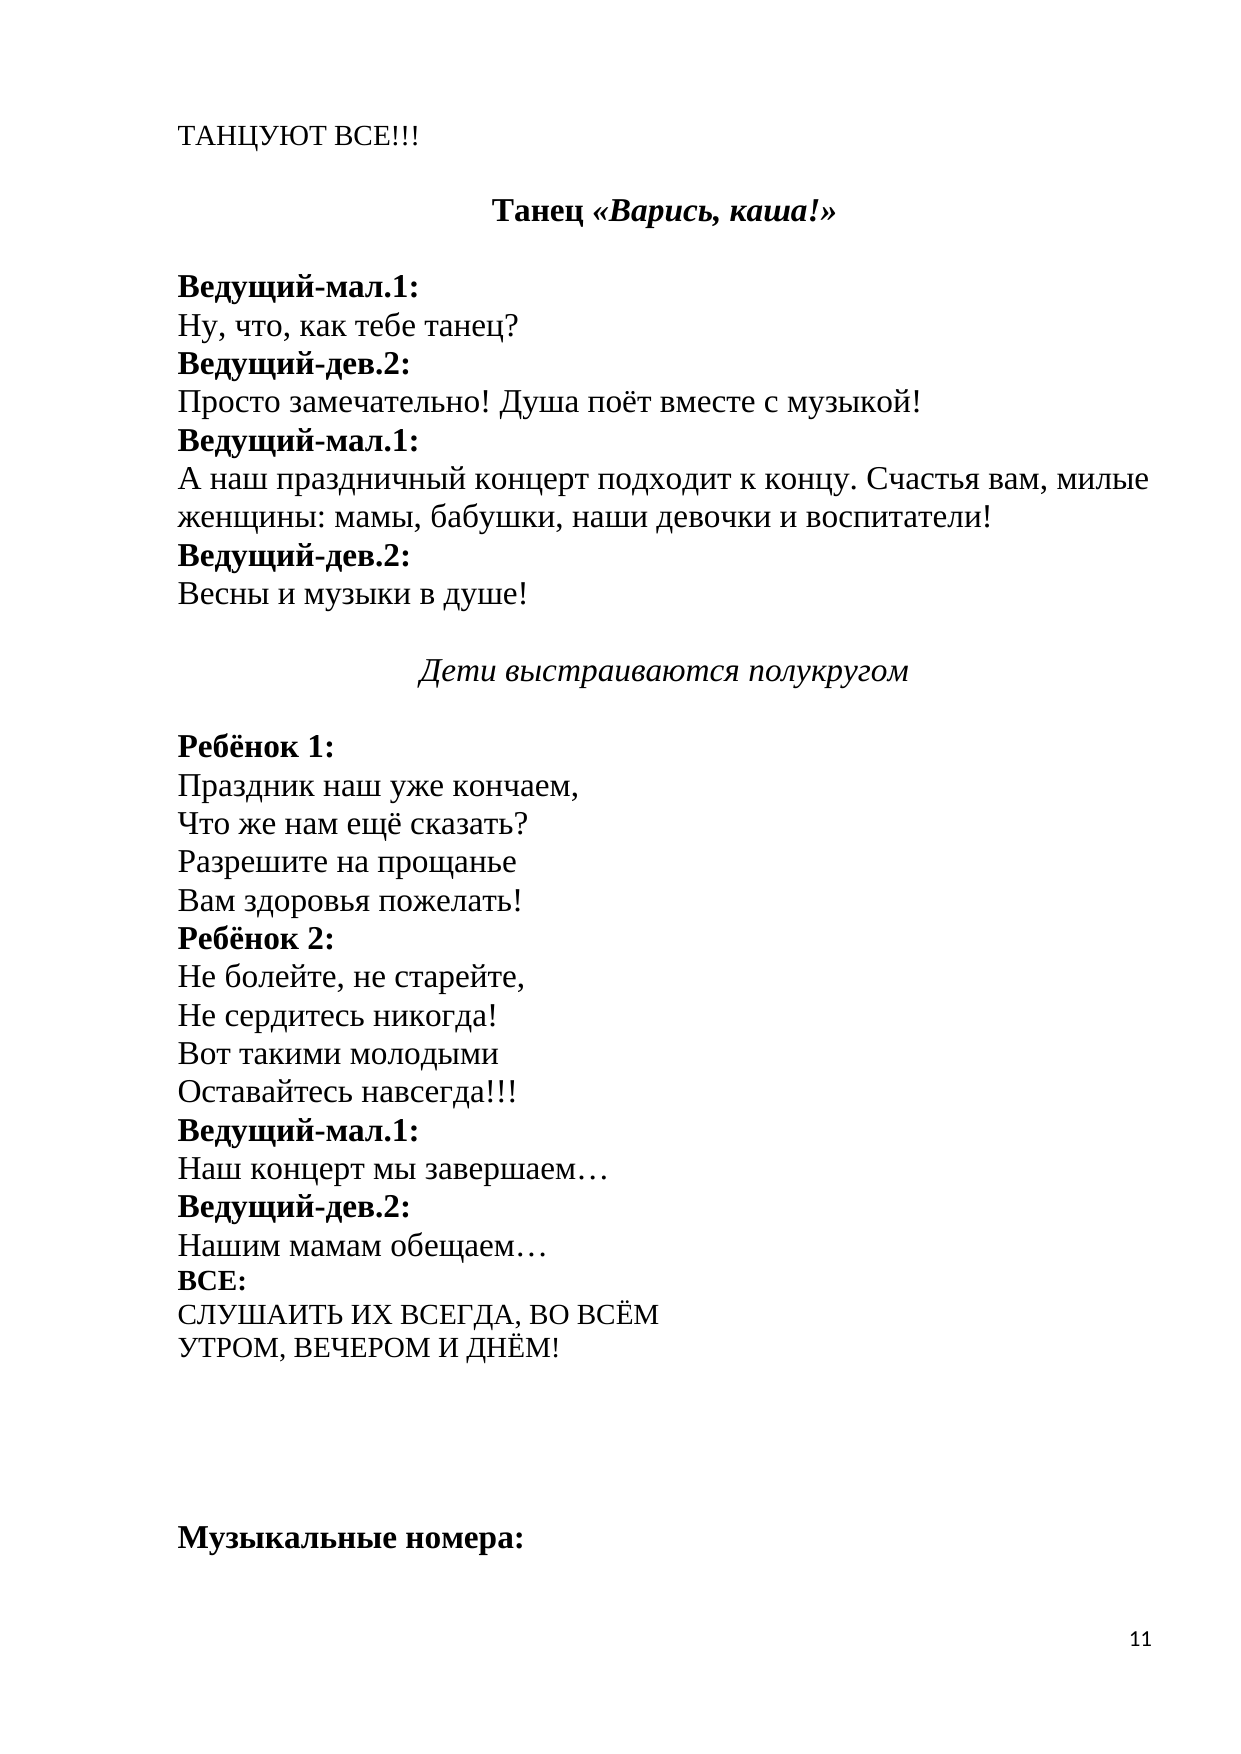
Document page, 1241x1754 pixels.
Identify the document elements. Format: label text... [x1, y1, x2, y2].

text СЛУШАИТЬ ИХ ВСЕГДА, ВО ВСЁМ [177, 1297, 1152, 1330]
text Что же нам ещё сказать? [177, 803, 1152, 842]
text Ведущий-дев.2: [177, 343, 1152, 382]
text УТРОМ, ВЕЧЕРОМ И ДНЁМ! [177, 1330, 1152, 1364]
text Ребёнок 1: [177, 727, 1152, 765]
text Не болейте, не старейте, [177, 957, 1152, 995]
text Не сердитесь никогда! [177, 995, 1152, 1033]
text Ну, что, как тебе танец? [177, 305, 1152, 343]
text Наш концерт мы завершаем… [177, 1148, 1152, 1187]
text Просто замечательно! Душа поёт вместе с музыкой! [177, 382, 1152, 420]
text Вот такими молодыми [177, 1033, 1152, 1072]
text Праздник наш уже кончаем, [177, 765, 1152, 803]
text Ведущий-дев.2: [177, 535, 1152, 573]
text Оставайтесь навсегда!!! [177, 1072, 1152, 1110]
text Ведущий-дев.2: [177, 1187, 1152, 1225]
text Ведущий-мал.1: [177, 1110, 1152, 1148]
text Нашим мамам обещаем… [177, 1225, 1152, 1263]
text ТАНЦУЮТ ВСЕ!!! [177, 118, 1152, 152]
text Ведущий-мал.1: [177, 267, 1152, 305]
text Ребёнок 2: [177, 918, 1152, 957]
text Дети выстраиваются полукругом [177, 650, 1152, 688]
text Танец «Варись, каша!» [177, 190, 1152, 228]
text А наш праздничный концерт подходит к концу. Счастья вам, милые женщины: мамы, бабушки, наши девочки и воспитатели! [177, 458, 1152, 535]
text Ведущий-мал.1: [177, 420, 1152, 458]
text Разрешите на прощанье [177, 842, 1152, 880]
text Весны и музыки в душе! [177, 573, 1152, 612]
text Вам здоровья пожелать! [177, 880, 1152, 918]
text Музыкальные номера: [177, 1517, 1152, 1556]
text ВСЕ: [177, 1263, 1152, 1297]
